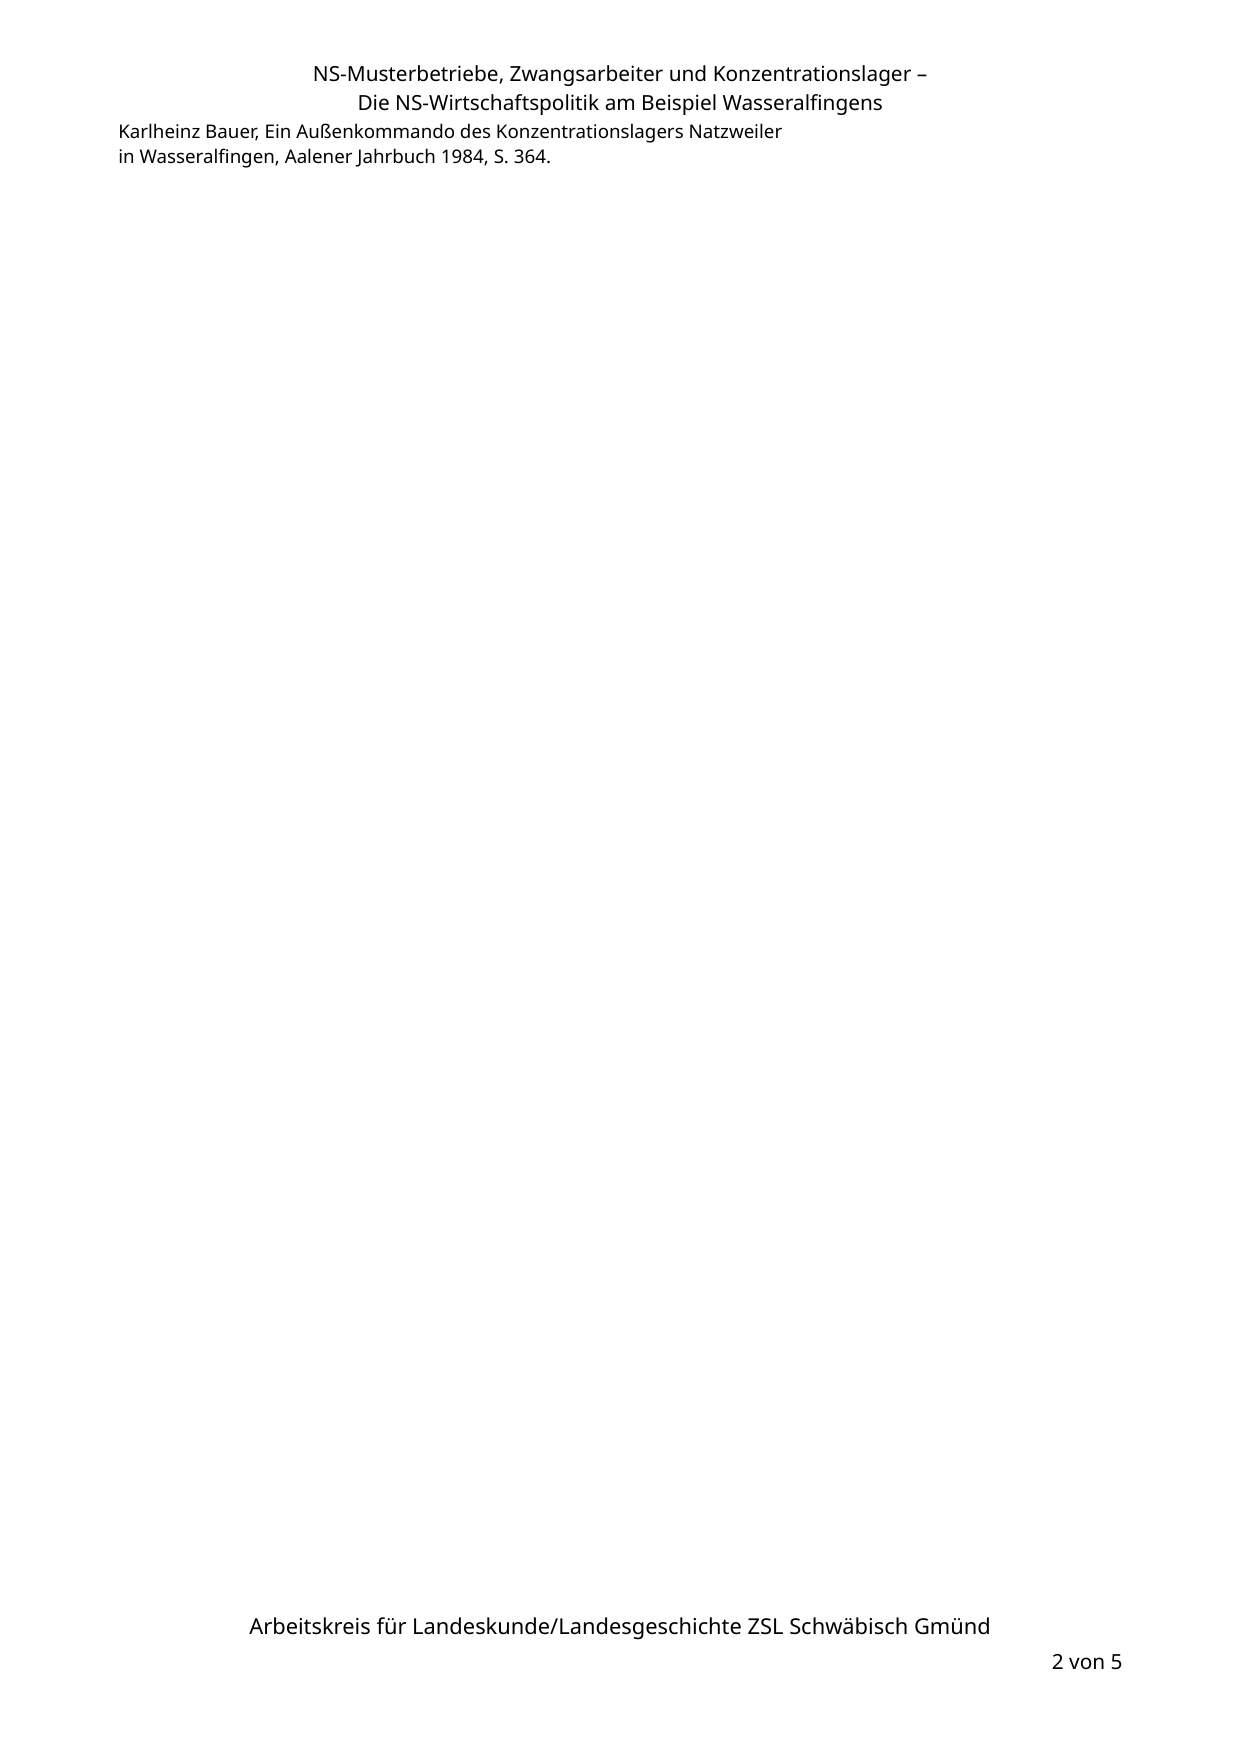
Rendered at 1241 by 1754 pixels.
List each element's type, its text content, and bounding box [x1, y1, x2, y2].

text Karlheinz Bauer, Ein Außenkommando des Konzentrationslagers Natzweiler in Wasseralfingen, Aalener Jahrbuch 1984, S. 364. [118, 118, 1122, 169]
